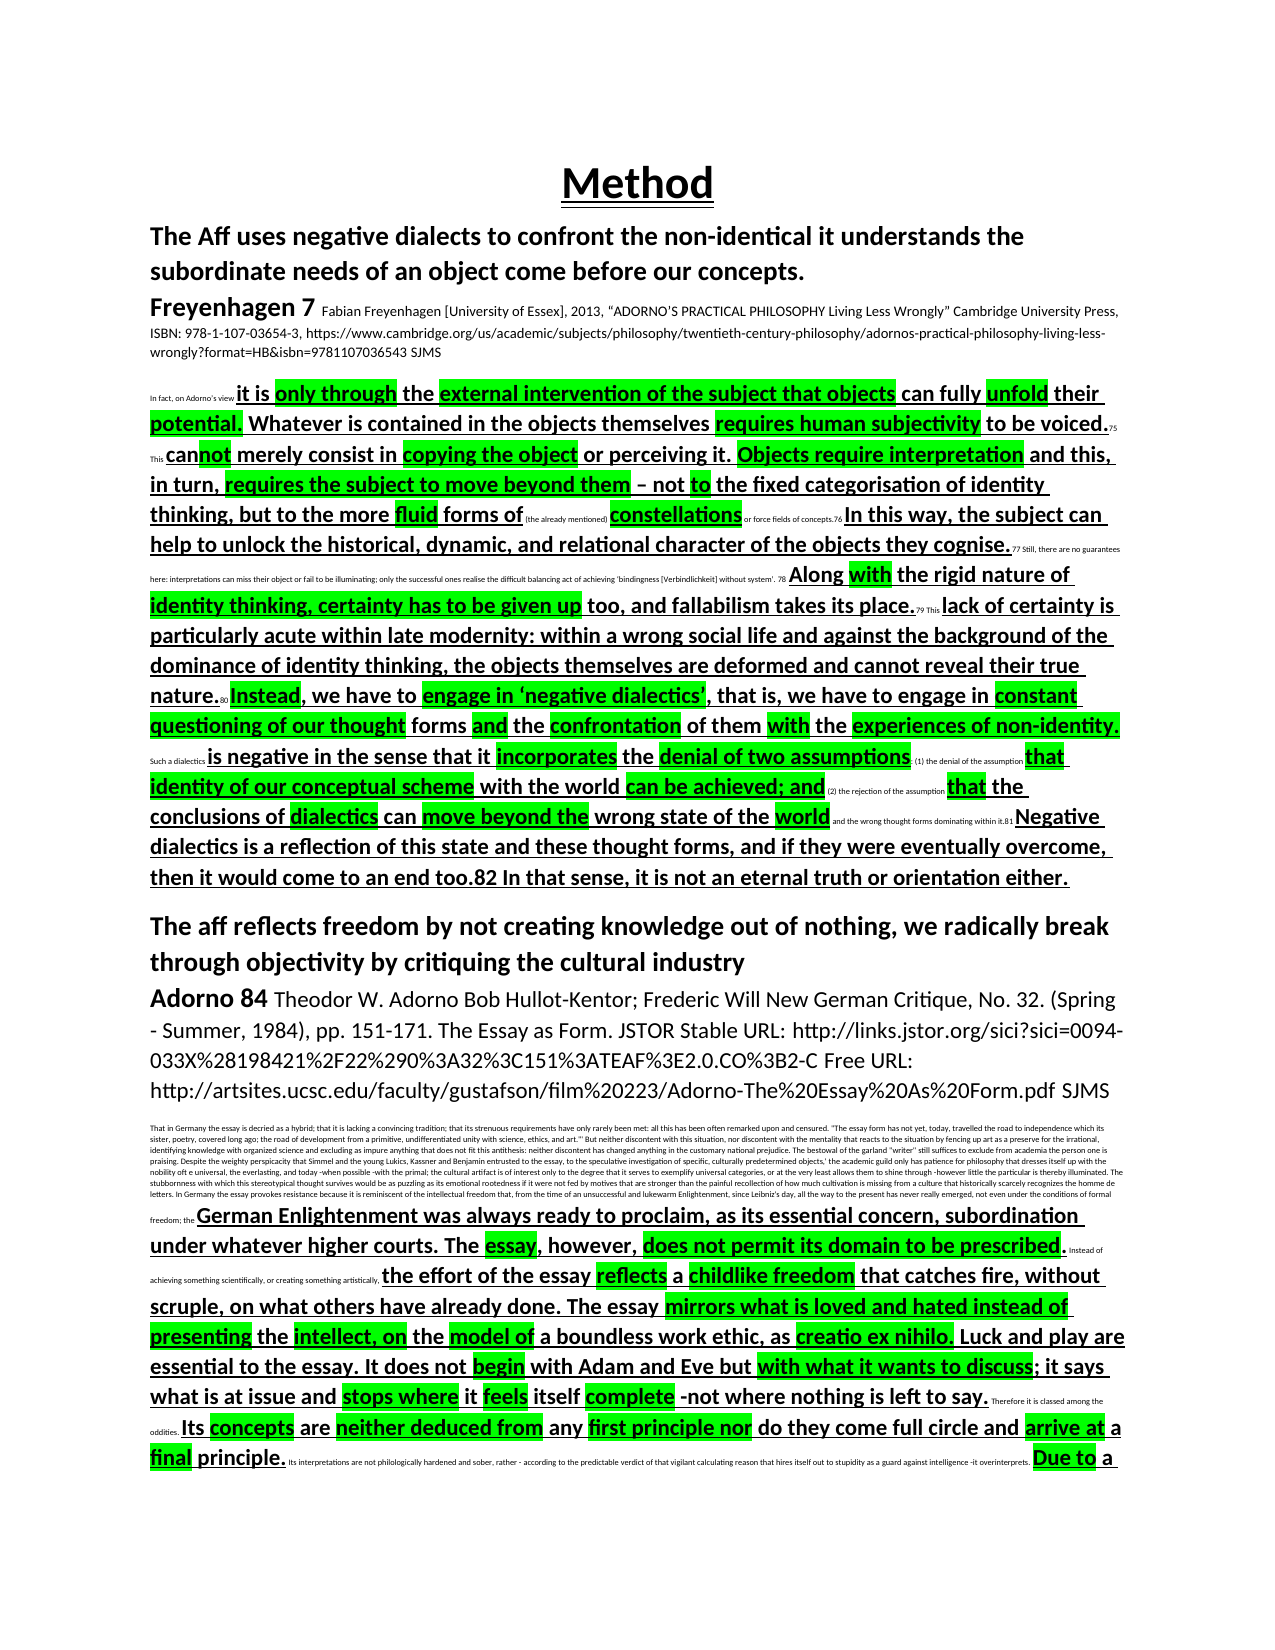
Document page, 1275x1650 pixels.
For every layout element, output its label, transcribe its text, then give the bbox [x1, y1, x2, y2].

subtitle The Aff uses negative dialects to confront the non-identical it understands the subordinate needs of an object come before our concepts. [150, 219, 1125, 287]
text In fact, on Adorno’s view it is only through the external intervention of the subject that objects can fully unfold their potential. Whatever is contained in the objects themselves requires human subjectivity to be voiced.75 This cannot merely consist in copying the object or perceiving it. Objects require interpretation and this, in turn, requires the subject to move beyond them – not to the fixed categorisation of identity thinking, but to the more fluid forms of (the already mentioned) constellations or force fields of concepts.76 In this way, the subject can help to unlock the historical, dynamic, and relational character of the objects they cognise.77 Still, there are no guarantees here: interpretations can miss their object or fail to be illuminating; only the successful ones realise the difficult balancing act of achieving ‘bindingness [Verbindlichkeit] without system’. 78 Along with the rigid nature of identity thinking, certainty has to be given up too, and fallabilism takes its place.79 This lack of certainty is particularly acute within late modernity: within a wrong social life and against the background of the dominance of identity thinking, the objects themselves are deformed and cannot reveal their true nature.80 Instead, we have to engage in ‘negative dialectics’, that is, we have to engage in constant questioning of our thought forms and the confrontation of them with the experiences of non-identity. Such a dialectics is negative in the sense that it incorporates the denial of two assumptions: (1) the denial of the assumption that identity of our conceptual scheme with the world can be achieved; and (2) the rejection of the assumption that the conclusions of dialectics can move beyond the wrong state of the world and the wrong thought forms dominating within it.81 Negative dialectics is a reflection of this state and these thought forms, and if they were eventually overcome, then it would come to an end too.82 In that sense, it is not an eternal truth or orientation either. [150, 379, 1125, 891]
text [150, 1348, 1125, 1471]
subtitle Method [150, 154, 1125, 210]
text Freyenhagen 7 Fabian Freyenhagen [University of Essex], 2013, “ADORNO’S PRACTICAL PHILOSOPHY Living Less Wrongly” Cambridge University Press, ISBN: 978-1-107-03654-3, https://www.cambridge.org/us/academic/subjects/philosophy/twentieth-century-philosophy/adornos-practical-philosophy-living-less-wrongly?format=HB&isbn=9781107036543 SJMS [150, 290, 1125, 361]
text Adorno 84 Theodor W. Adorno Bob Hullot-Kentor; Frederic Will New German Critique, No. 32. (Spring - Summer, 1984), pp. 151-171. The Essay as Form. JSTOR Stable URL: http://links.jstor.org/sici?sici=0094-033X%28198421%2F22%290%3A32%3C151%3ATEAF%3E2.0.CO%3B2-C Free URL: http://artsites.ucsc.edu/faculty/gustafson/film%20223/Adorno-The%20Essay%20As%20Form.pdf SJMS [150, 981, 1125, 1104]
subtitle The aff reflects freedom by not creating knowledge out of nothing, we radically break through objectivity by critiquing the cultural industry [150, 909, 1125, 978]
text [150, 1123, 1125, 1346]
